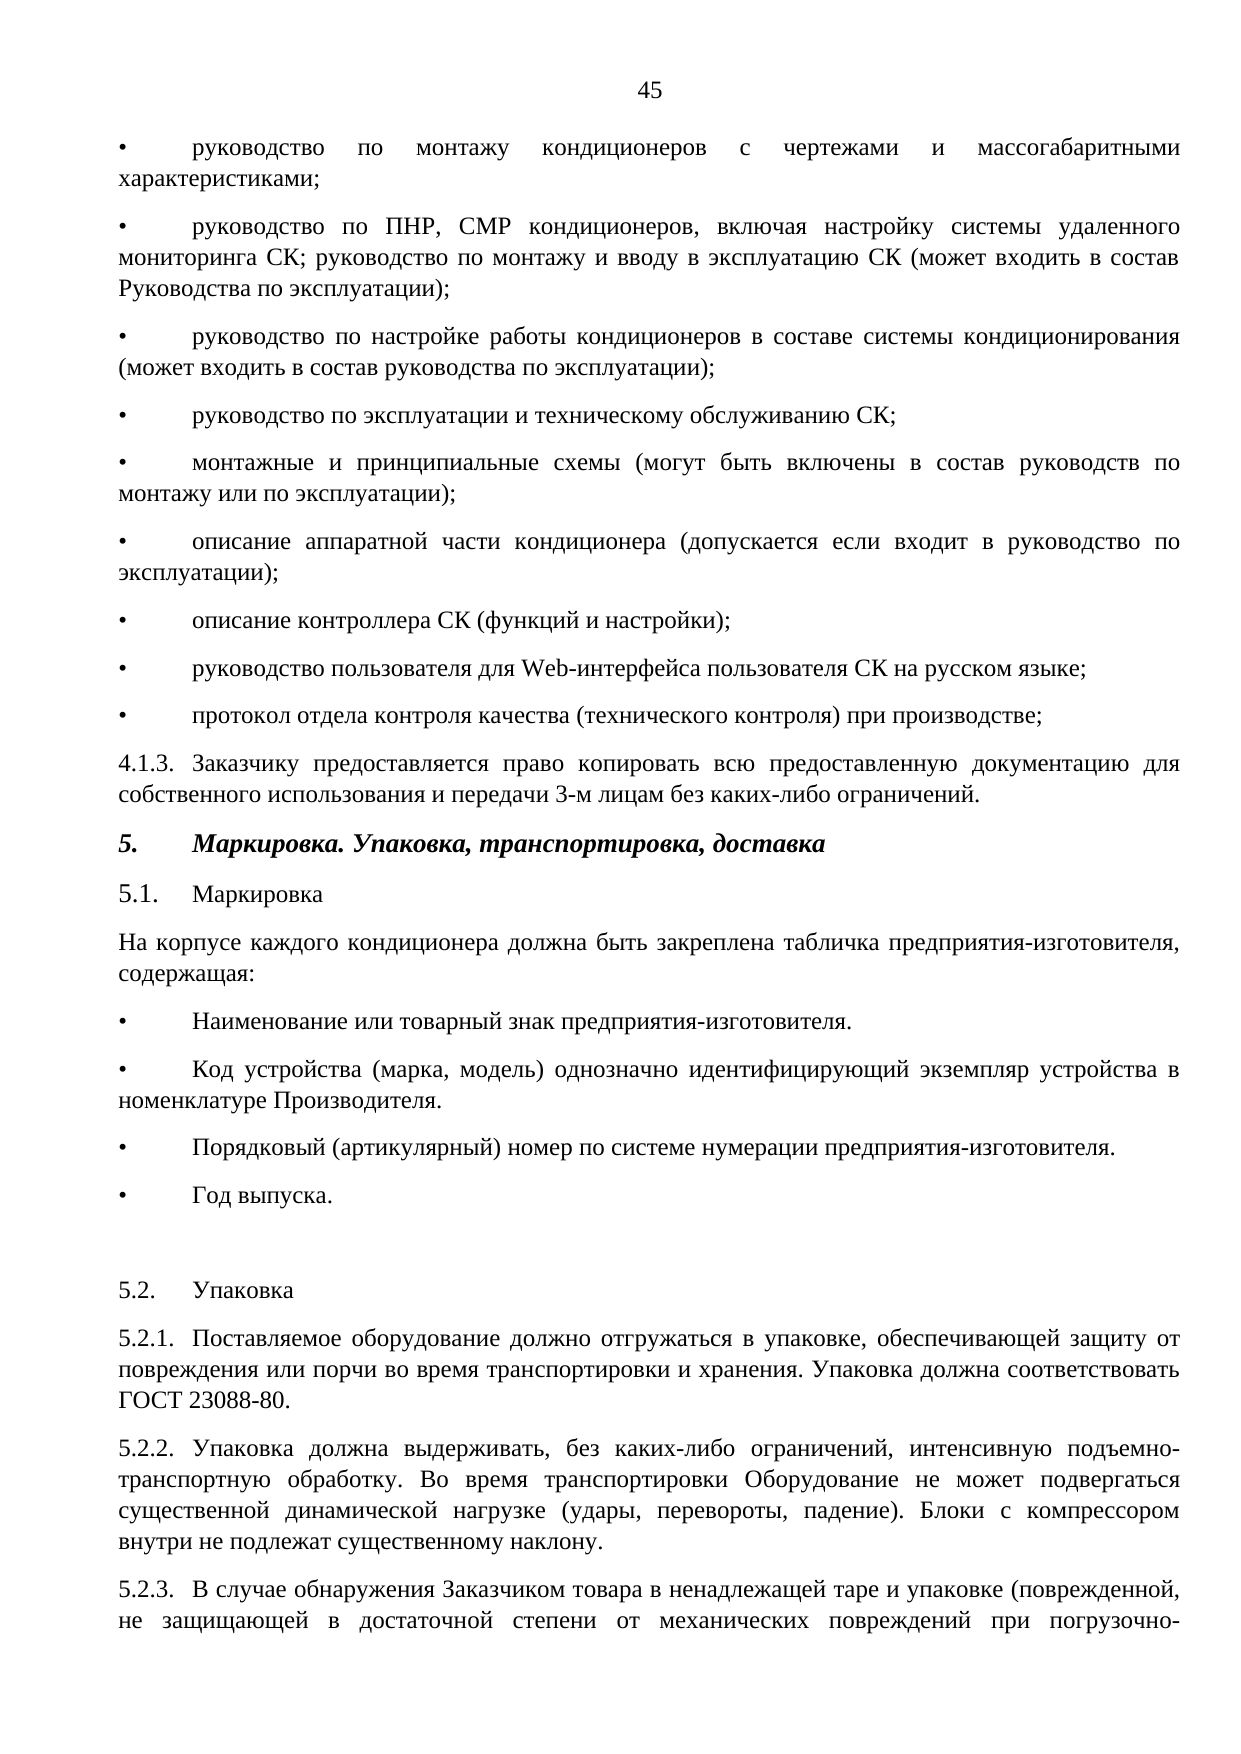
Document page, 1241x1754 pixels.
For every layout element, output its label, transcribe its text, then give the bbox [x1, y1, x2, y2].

text • Наименование или товарный знак предприятия-изготовителя. [118, 1006, 1181, 1035]
text 4.1.3. Заказчику предоставляется право копировать всю предоставленную документацию для собственного использования и передачи 3-м лицам без каких-либо ограничений. [118, 748, 1181, 808]
text 5.2.2. Упаковка должна выдерживать, без каких-либо ограничений, интенсивную подъемно-транспортную обработку. Во время транспортировки Оборудование не может подвергаться существенной динамической нагрузке (удары, перевороты, падение). Блоки с компрессором внутри не подлежат существенному наклону. [118, 1433, 1181, 1555]
text • описание контроллера СК (функций и настройки); [118, 605, 1181, 634]
text 5.2.1. Поставляемое оборудование должно отгружаться в упаковке, обеспечивающей защиту от повреждения или порчи во время транспортировки и хранения. Упаковка должна соответствовать ГОСТ 23088-80. [118, 1323, 1181, 1414]
text • описание аппаратной части кондиционера (допускается если входит в руководство по эксплуатации); [118, 526, 1181, 586]
text • монтажные и принципиальные схемы (могут быть включены в состав руководств по монтажу или по эксплуатации); [118, 447, 1181, 507]
text • руководство по настройке работы кондиционеров в составе системы кондиционирования (может входить в состав руководства по эксплуатации); [118, 321, 1181, 381]
text 5. Маркировка. Упаковка, транспортировка, доставка [118, 827, 1181, 858]
text • руководство по монтажу кондиционеров с чертежами и массогабаритными характеристиками; [118, 132, 1181, 192]
text 5.2. Упаковка [118, 1276, 1181, 1304]
text • руководство пользователя для Web-интерфейса пользователя СК на русском языке; [118, 653, 1181, 681]
text • Код устройства (марка, модель) однозначно идентифицирующий экземпляр устройства в номенклатуре Производителя. [118, 1054, 1181, 1113]
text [118, 1574, 1181, 1634]
text • руководство по ПНР, СМР кондиционеров, включая настройку системы удаленного мониторинга СК; руководство по монтажу и вводу в эксплуатацию СК (может входить в состав Руководства по эксплуатации); [118, 211, 1181, 302]
text • руководство по эксплуатации и техническому обслуживанию СК; [118, 400, 1181, 428]
text • Год выпуска. [118, 1180, 1181, 1209]
text На корпусе каждого кондиционера должна быть закреплена табличка предприятия-изготовителя, содержащая: [118, 927, 1181, 987]
text • протокол отдела контроля качества (технического контроля) при производстве; [118, 700, 1181, 729]
text • Порядковый (артикулярный) номер по системе нумерации предприятия-изготовителя. [118, 1132, 1181, 1161]
text 5.1. Маркировка [118, 877, 1181, 908]
